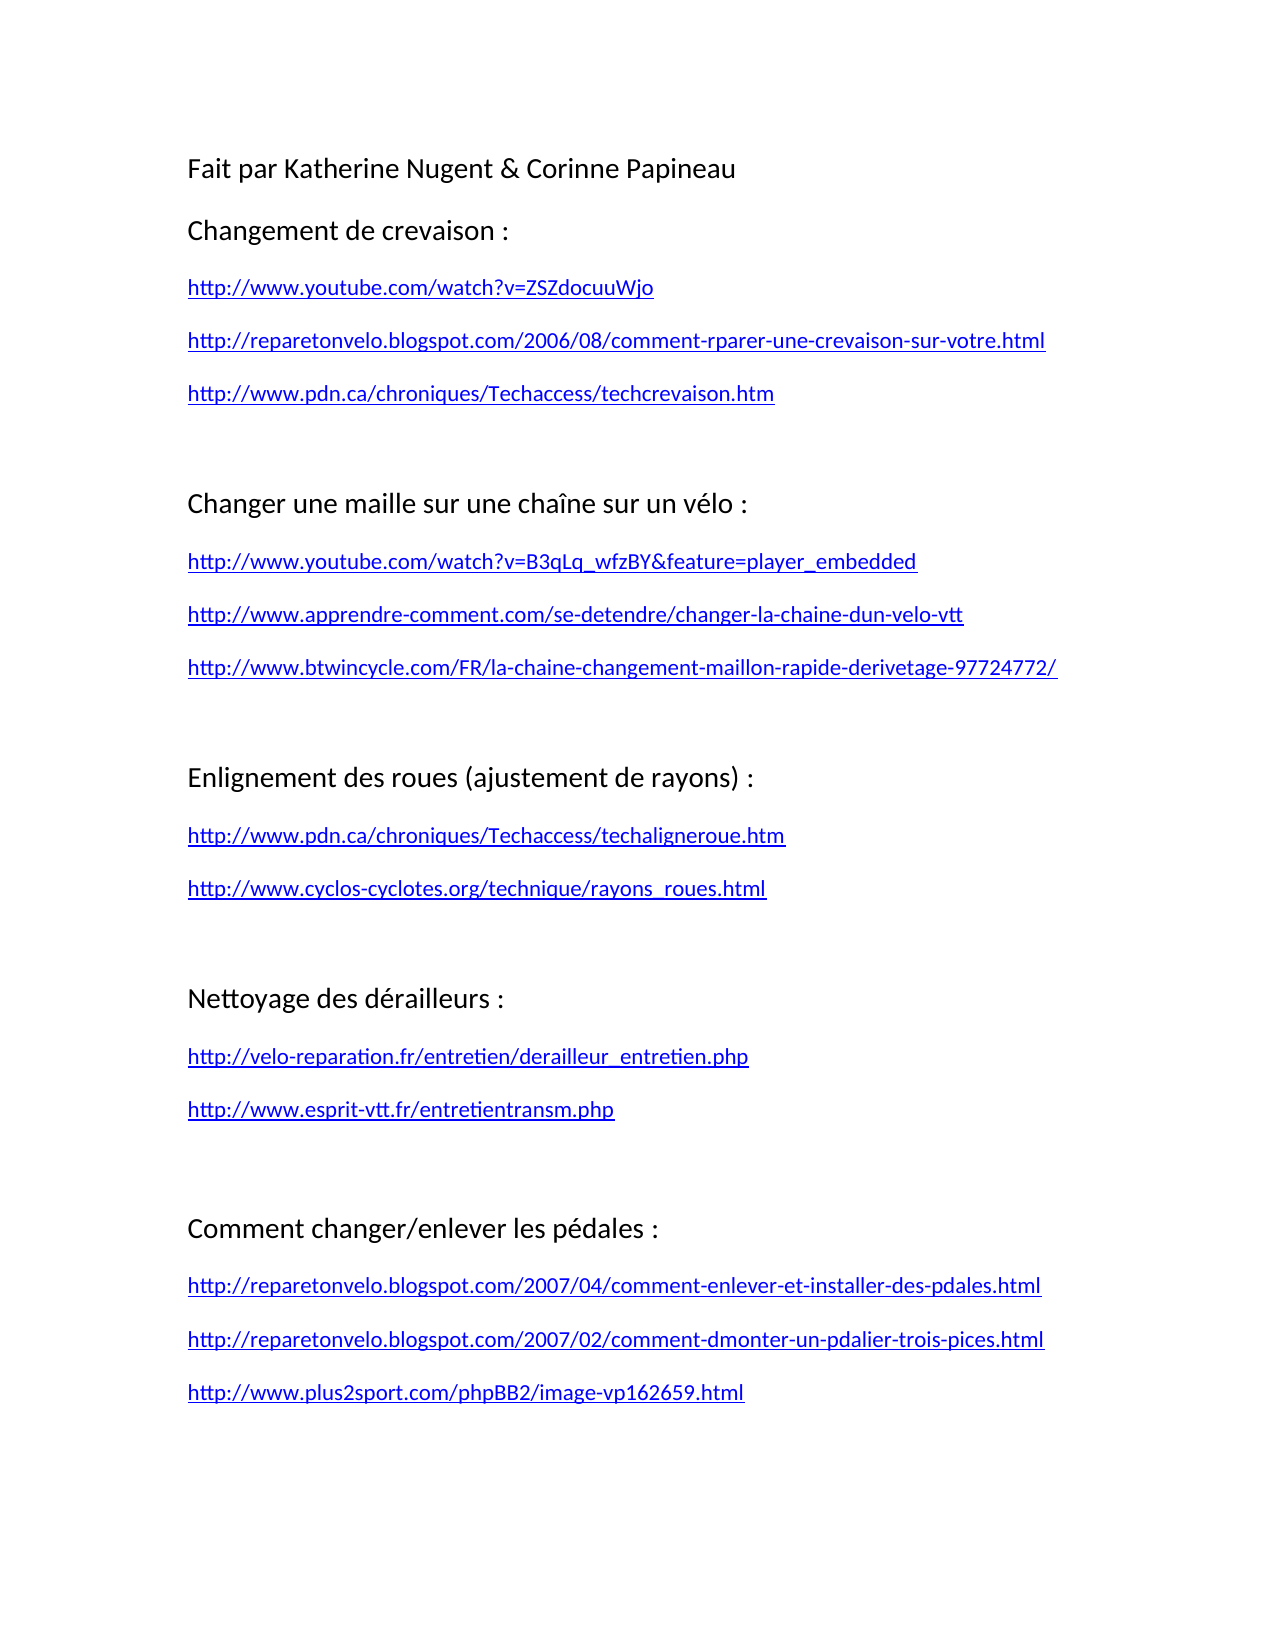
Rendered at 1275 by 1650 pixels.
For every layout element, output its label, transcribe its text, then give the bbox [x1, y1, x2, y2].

text Comment changer/enlever les pédales : [187, 1210, 1087, 1246]
text http://www.youtube.com/watch?v=ZSZdocuuWjo [187, 273, 1087, 302]
text http://www.btwincycle.com/FR/la-chaine-changement-maillon-rapide-derivetage-97724772/ [187, 653, 1087, 681]
text http://www.pdn.ca/chroniques/Techaccess/techcrevaison.htm [187, 379, 1087, 408]
text Changement de crevaison : [187, 212, 1087, 247]
text http://www.plus2sport.com/phpBB2/image-vp162659.html [187, 1378, 1087, 1406]
text http://www.pdn.ca/chroniques/Techaccess/techaligneroue.htm [187, 821, 1087, 849]
text http://velo-reparation.fr/entretien/derailleur_entretien.php [187, 1042, 1087, 1070]
text Enlignement des roues (ajustement de rayons) : [187, 759, 1087, 795]
text http://reparetonvelo.blogspot.com/2007/04/comment-enlever-et-installer-des-pdales.html [187, 1272, 1087, 1300]
text http://reparetonvelo.blogspot.com/2007/02/comment-dmonter-un-pdalier-trois-pices.html [187, 1325, 1087, 1353]
text http://www.youtube.com/watch?v=B3qLq_wfzBY&feature=player_embedded [187, 547, 1087, 575]
text http://www.apprendre-comment.com/se-detendre/changer-la-chaine-dun-velo-vtt [187, 600, 1087, 628]
text http://www.cyclos-cyclotes.org/technique/rayons_roues.html [187, 874, 1087, 902]
text Fait par Katherine Nugent & Corinne Papineau [187, 150, 1087, 186]
text Changer une maille sur une chaîne sur un vélo : [187, 486, 1087, 521]
text http://www.esprit-vtt.fr/entretientransm.php [187, 1095, 1087, 1123]
text Nettoyage des dérailleurs : [187, 980, 1087, 1016]
text http://reparetonvelo.blogspot.com/2006/08/comment-rparer-une-crevaison-sur-votre.html [187, 327, 1087, 354]
